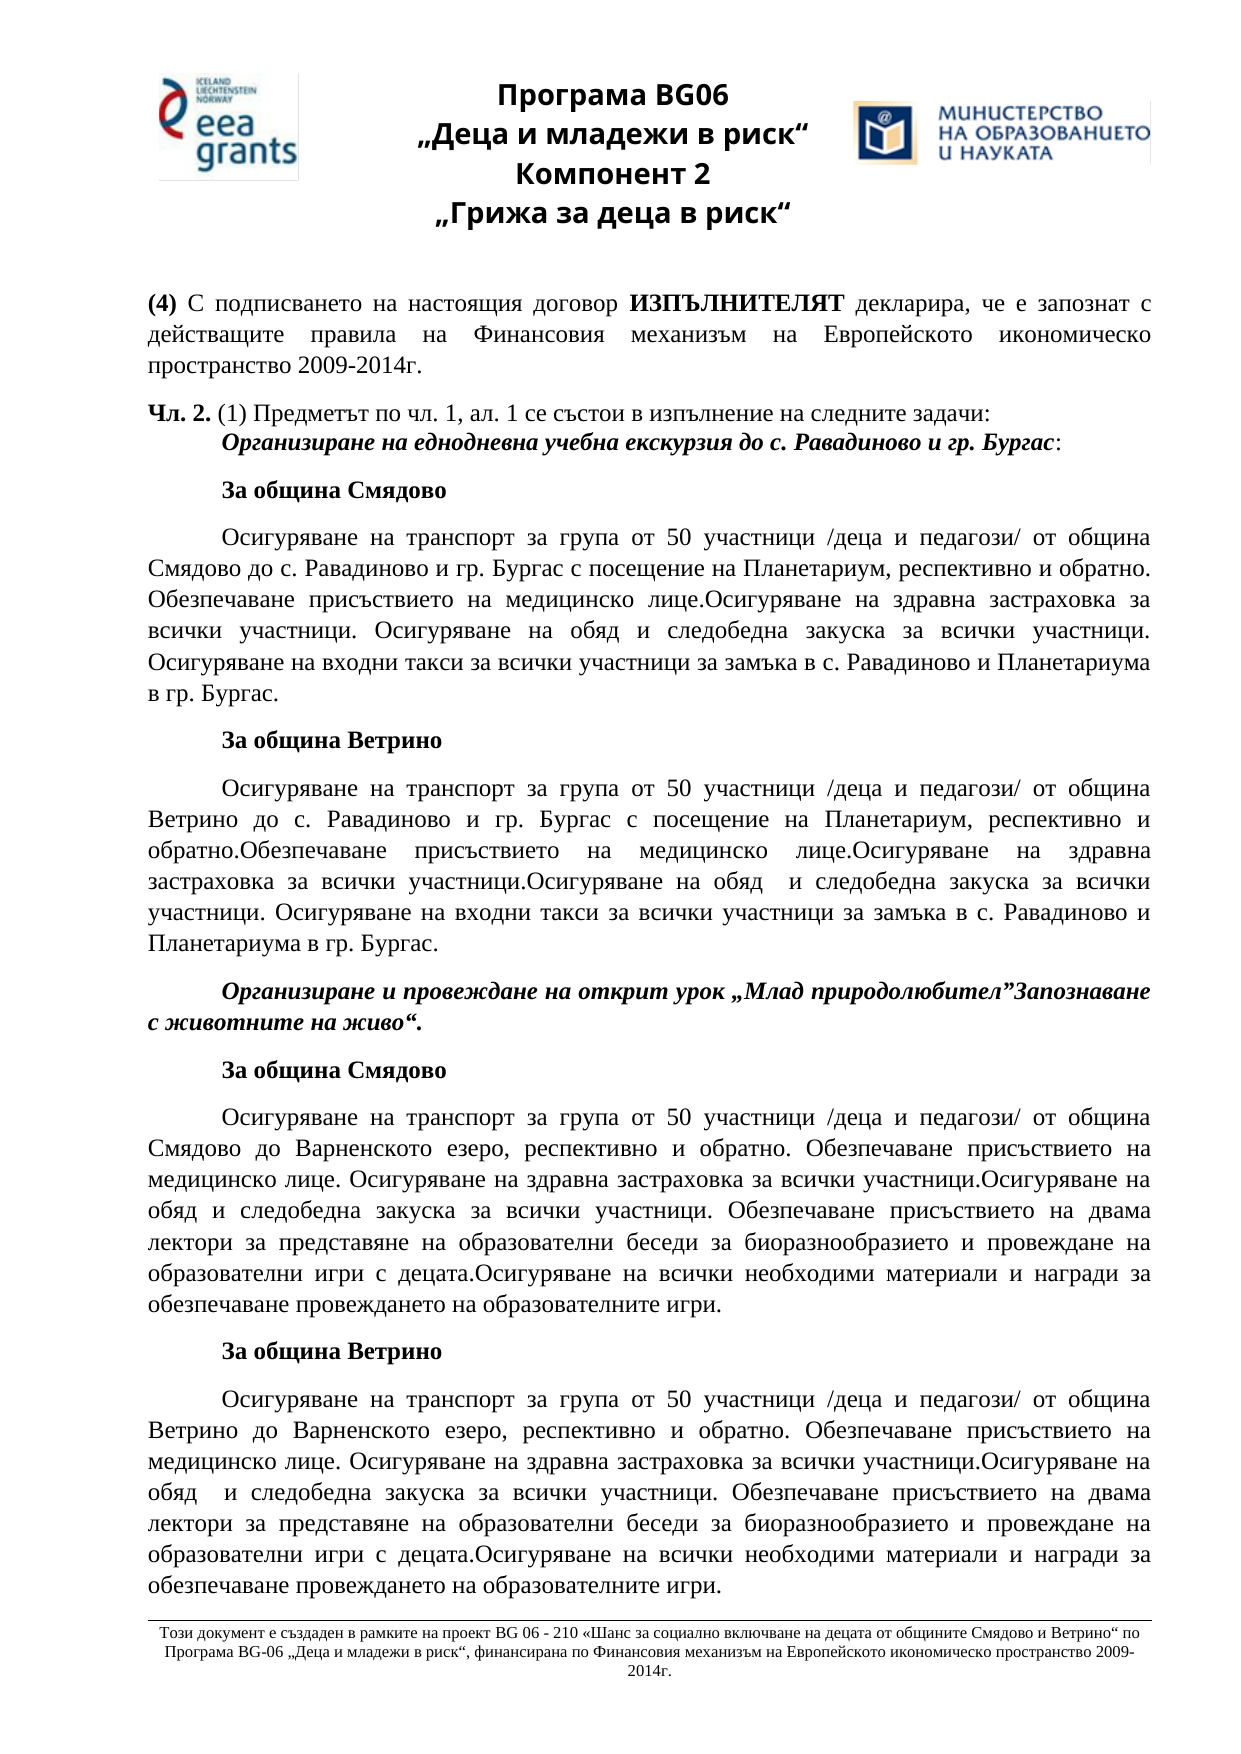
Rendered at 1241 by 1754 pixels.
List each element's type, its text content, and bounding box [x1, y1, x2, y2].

text За община Смядово [148, 475, 1152, 503]
text За община Ветрино [148, 1336, 1152, 1365]
text Осигуряване на транспорт за група от 50 участници /деца и педагози/ от община Смядово до Варненското езеро, респективно и обратно. Обезпечаване присъствието на медицинско лице. Осигуряване на здравна застраховка за всички участници.Осигуряване на обяд и следобедна закуска за всички участници. Обезпечаване присъствието на двама лектори за представяне на образователни беседи за биоразнообразието и провеждане на образователни игри с децата.Осигуряване на всички необходими материали и награди за обезпечаване провеждането на образователните игри. [148, 1102, 1152, 1317]
text За община Смядово [148, 1055, 1152, 1083]
text Чл. 2. (1) Предметът по чл. 1, ал. 1 се състои в изпълнение на следните задачи: [148, 398, 1152, 427]
text Осигуряване на транспорт за група от 50 участници /деца и педагози/ от община Ветрино до Варненското езеро, респективно и обратно. Обезпечаване присъствието на медицинско лице. Осигуряване на здравна застраховка за всички участници.Осигуряване на обяд и следобедна закуска за всички участници. Обезпечаване присъствието на двама лектори за представяне на образователни беседи за биоразнообразието и провеждане на образователни игри с децата.Осигуряване на всички необходими материали и награди за обезпечаване провеждането на образователните игри. [148, 1384, 1152, 1599]
text Осигуряване на транспорт за група от 50 участници /деца и педагози/ от община Смядово до с. Равадиново и гр. Бургас с посещение на Планетариум, респективно и обратно. Обезпечаване присъствието на медицинско лице.Осигуряване на здравна застраховка за всички участници. Осигуряване на обяд и следобедна закуска за всички участници. Осигуряване на входни такси за всички участници за замъка в с. Равадиново и Планетариума в гр. Бургас. [148, 522, 1152, 706]
text За община Ветрино [148, 725, 1152, 754]
text Осигуряване на транспорт за група от 50 участници /деца и педагози/ от община Ветрино до с. Равадиново и гр. Бургас с посещение на Планетариум, респективно и обратно.Обезпечаване присъствието на медицинско лице.Осигуряване на здравна застраховка за всички участници.Осигуряване на обяд и следобедна закуска за всички участници. Осигуряване на входни такси за всички участници за замъка в с. Равадиново и Планетариума в гр. Бургас. [148, 773, 1152, 957]
picture [158, 73, 299, 182]
picture [852, 101, 1153, 169]
text (4) С подписването на настоящия договор ИЗПЪЛНИТЕЛЯТ декларира, че е запознат с действащите правила на Финансовия механизъм на Европейското икономическо пространство 2009-2014г. [148, 288, 1152, 379]
text Организиране на еднодневна учебна екскурзия до с. Равадиново и гр. Бургас: [148, 427, 1152, 456]
text Организиране и провеждане на открит урок „Млад природолюбител”Запознаване с животните на живо“. [148, 976, 1152, 1036]
